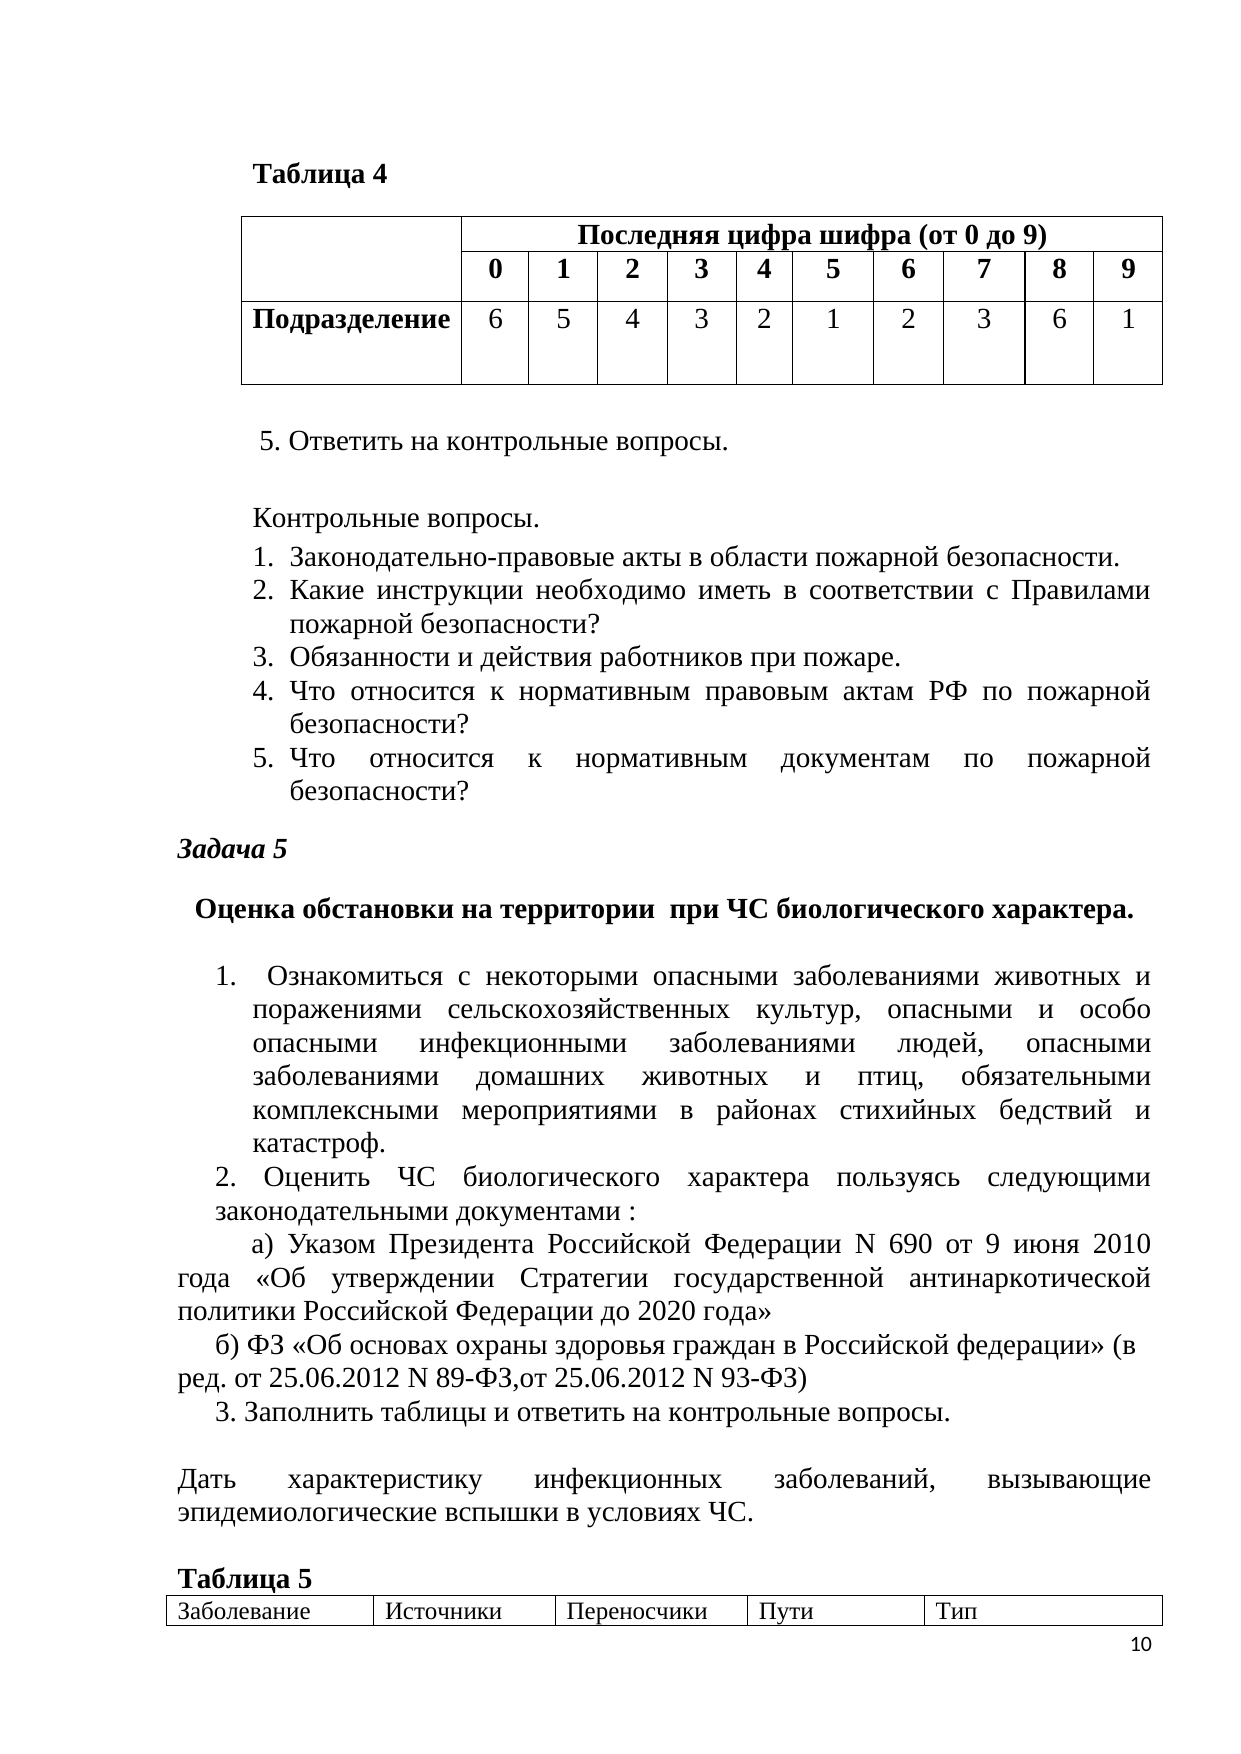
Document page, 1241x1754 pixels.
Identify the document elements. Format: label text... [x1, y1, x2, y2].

list Какие инструкции необходимо иметь в соответствии с Правилами пожарной безопасности? [252, 572, 1152, 639]
table_header Заболевание [167, 1596, 373, 1625]
table_cell 3 [668, 302, 736, 383]
table_header Источники инфекции [374, 1596, 555, 1625]
table_cell 2 [874, 302, 943, 383]
table_cell 1 [529, 252, 597, 301]
list Контрольные вопросы. [252, 500, 1152, 534]
table_cell 2 [598, 252, 667, 301]
text 2. Оценить ЧС биологического характера пользуясь следующими законодательными документами : [215, 1159, 1152, 1226]
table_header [748, 1596, 924, 1625]
table_header Переносчики [556, 1596, 747, 1625]
list 5. Ответить на контрольные вопросы. [259, 423, 1152, 457]
list Что относится к нормативным документам по пожарной безопасности? [252, 740, 1152, 807]
table_cell 0 [462, 252, 528, 301]
table_cell 1 [793, 302, 873, 383]
text б) ФЗ «Об основах охраны здоровья граждан в Российской федерации» (в ред. от 25.06.2012 N 89-ФЗ,от 25.06.2012 N 93-ФЗ) [177, 1327, 1152, 1394]
text Оценка обстановки на территории при ЧС биологического характера. [177, 891, 1152, 924]
table_cell 7 [944, 252, 1024, 301]
table_cell 3 [944, 302, 1024, 383]
text 3. Заполнить таблицы и ответить на контрольные вопросы. [215, 1394, 1152, 1427]
table_header Последняя цифра шифра (от 0 до 9) [462, 217, 1162, 251]
list Что относится к нормативным правовым актам РФ по пожарной безопасности? [252, 673, 1152, 740]
table_cell 8 [1026, 252, 1093, 301]
table_cell 4 [737, 252, 792, 301]
table_cell 6 [1026, 302, 1093, 383]
text Дать характеристику инфекционных заболеваний, вызывающие эпидемиологические вспышки в условиях ЧС. [177, 1461, 1152, 1528]
table_cell 6 [874, 252, 943, 301]
list Ознакомиться с некоторыми опасными заболеваниями животных и поражениями сельскохозяйственных культур, опасными и особо опасными инфекционными заболеваниями людей, опасными заболеваниями домашних животных и птиц, обязательными комплексными мероприятиями в районах стихийных бедствий и катастроф. [215, 958, 1152, 1159]
table_cell Подразделение [242, 302, 461, 383]
table_cell 1 [1094, 302, 1162, 383]
table_cell 2 [737, 302, 792, 383]
list Таблица 4 [252, 157, 1152, 190]
table_cell 6 [462, 302, 528, 383]
table_cell 3 [668, 252, 736, 301]
table_cell 5 [793, 252, 873, 301]
table_cell 9 [1094, 252, 1162, 301]
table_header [925, 1596, 1162, 1625]
list Обязанности и действия работников при пожаре. [252, 639, 1152, 673]
table_header [242, 217, 461, 301]
text Таблица 5 [177, 1562, 1152, 1595]
text а) Указом Президента Российской Федерации N 690 от 9 июня 2010 года «Об утверждении Стратегии государственной антинаркотической политики Российской Федерации до 2020 года» 0 [177, 1226, 1152, 1327]
table_cell 5 [529, 302, 597, 383]
list Законодательно-правовые акты в области пожарной безопасности. [252, 539, 1152, 572]
table_cell 4 [598, 302, 667, 383]
text Задача 5 [177, 831, 1152, 865]
